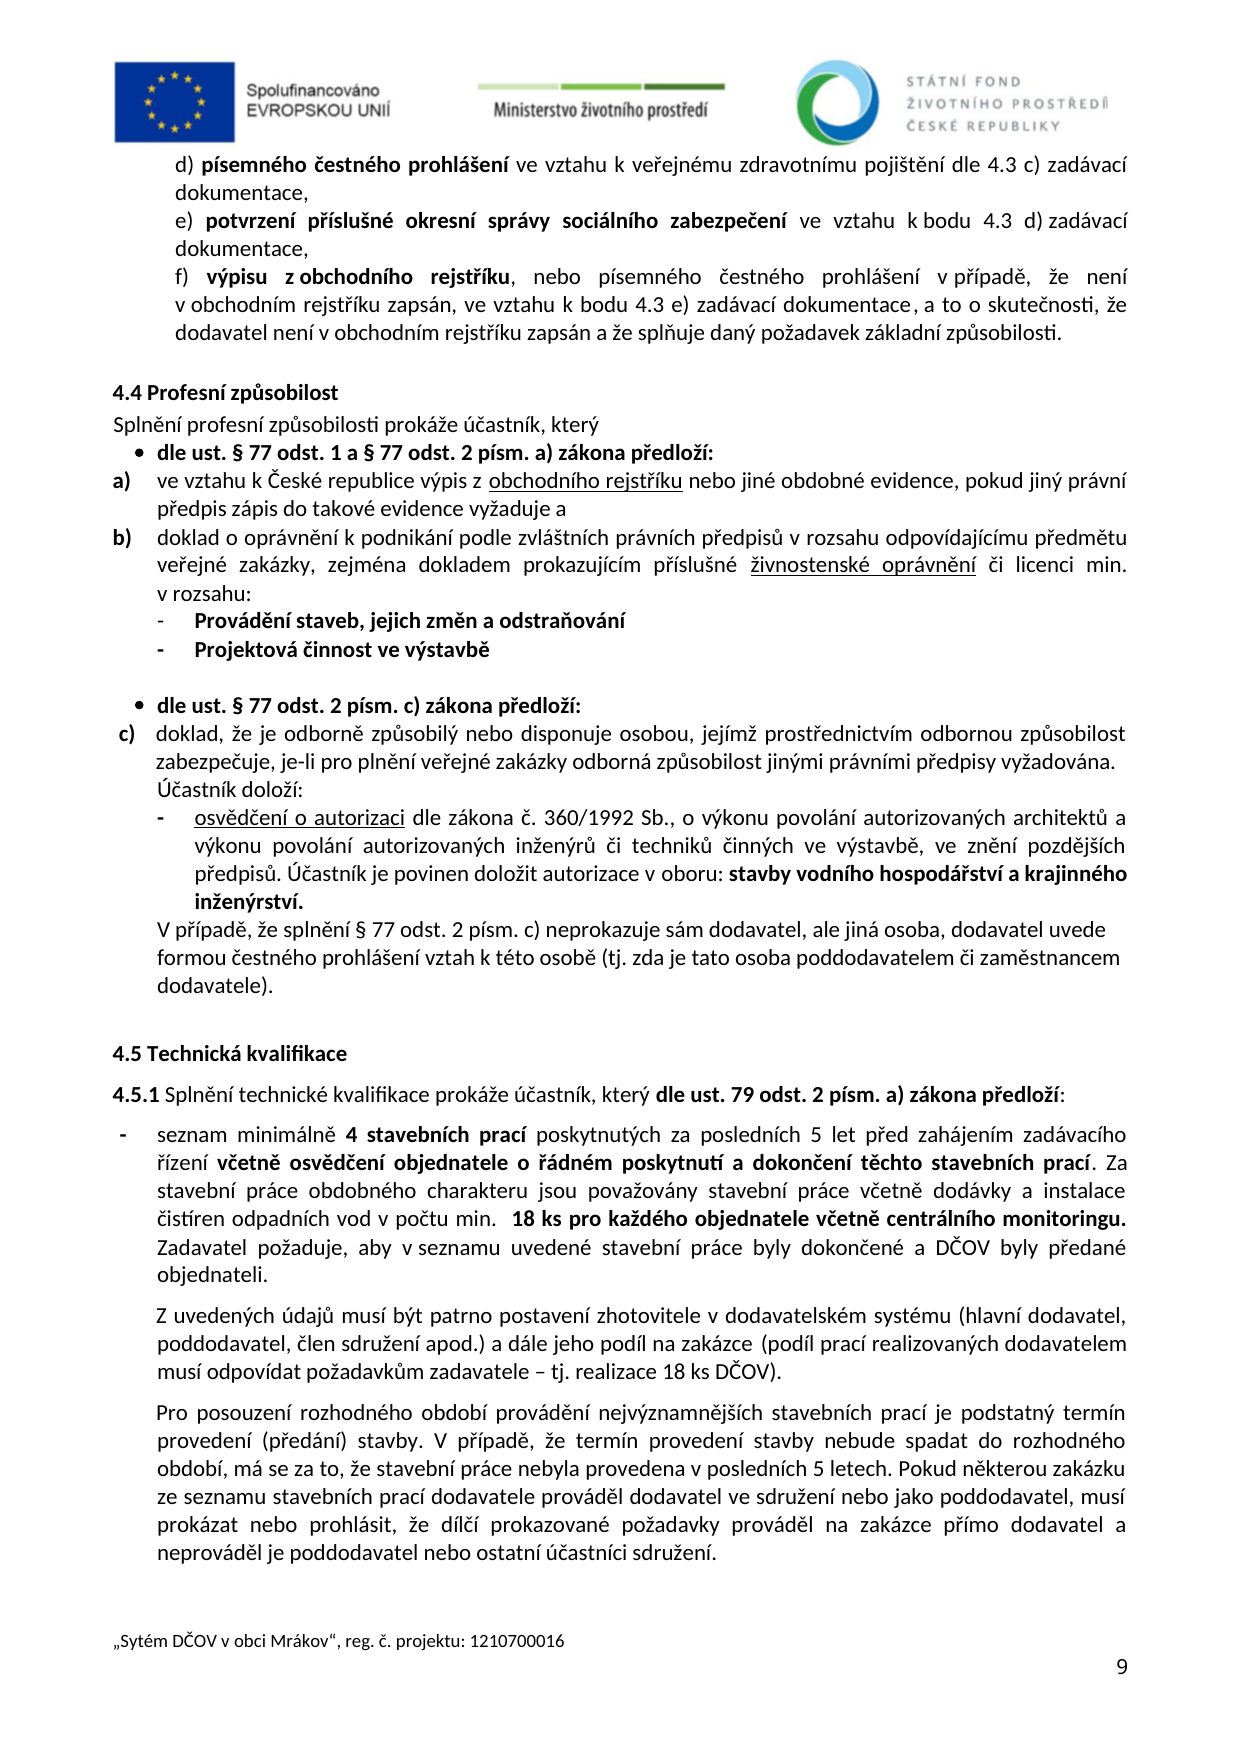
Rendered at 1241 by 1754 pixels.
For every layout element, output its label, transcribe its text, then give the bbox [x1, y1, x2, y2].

text Splnění profesní způsobilosti prokáže účastník, který [98, 411, 1128, 438]
list doklad, že je odborně způsobilý nebo disponuje osobou, jejímž prostřednictvím odbornou způsobilost zabezpečuje, je-li pro plnění veřejné zakázky odborná způsobilost jinými právními předpisy vyžadována. [118, 719, 1128, 775]
list dle ust. § 77 odst. 1 a § 77 odst. 2 písm. a) zákona předloží: [135, 438, 1128, 467]
list doklad o oprávnění k podnikání podle zvláštních právních předpisů v rozsahu odpovídajícímu předmětu veřejné zakázky, zejména dokladem prokazujícím příslušné živnostenské oprávnění či licenci min. v rozsahu: [112, 523, 1128, 607]
picture [112, 56, 1108, 150]
text Z uvedených údajů musí být patrno postavení zhotovitele v dodavatelském systému (hlavní dodavatel, poddodavatel, člen sdružení apod.) a dále jeho podíl na zakázce (podíl prací realizovaných dodavatelem musí odpovídat požadavkům zadavatele – tj. realizace 18 ks DČOV). [156, 1301, 1128, 1385]
list dle ust. § 77 odst. 2 písm. c) zákona předloží: [135, 691, 1128, 719]
text V případě, že splnění § 77 odst. 2 písm. c) neprokazuje sám dodavatel, ale jiná osoba, dodavatel uvede formou čestného prohlášení vztah k této osobě (tj. zda je tato osoba poddodavatelem či zaměstnancem dodavatele). [157, 915, 1128, 999]
list osvědčení o autorizaci dle zákona č. 360/1992 Sb., o výkonu povolání autorizovaných architektů a výkonu povolání autorizovaných inženýrů či techniků činných ve výstavbě, ve znění pozdějších předpisů. Účastník je povinen doložit autorizace v oboru: stavby vodního hospodářství a krajinného inženýrství. [157, 803, 1128, 915]
list Provádění staveb, jejich změn a odstraňování [157, 607, 1128, 635]
text e) potvrzení příslušné okresní správy sociálního zabezpečení ve vztahu k bodu 4.3 d) zadávací dokumentace, [175, 206, 1128, 262]
list Projektová činnost ve výstavbě [157, 635, 1128, 663]
text Účastník doloží: [157, 775, 1128, 803]
text 4.5 Technická kvalifikace [112, 1039, 1128, 1067]
text d) písemného čestného prohlášení ve vztahu k veřejnému zdravotnímu pojištění dle 4.3 c) zadávací dokumentace, [175, 150, 1128, 206]
text 4.5.1 Splnění technické kvalifikace prokáže účastník, který dle ust. 79 odst. 2 písm. a) zákona předloží: [112, 1080, 1128, 1108]
list ve vztahu k České republice výpis z obchodního rejstříku nebo jiné obdobné evidence, pokud jiný právní předpis zápis do takové evidence vyžaduje a [112, 467, 1128, 523]
list seznam minimálně 4 stavebních prací poskytnutých za posledních 5 let před zahájením zadávacího řízení včetně osvědčení objednatele o řádném poskytnutí a dokončení těchto stavebních prací. Za stavební práce obdobného charakteru jsou považovány stavební práce včetně dodávky a instalace čistíren odpadních vod v počtu min. 18 ks pro každého objednatele včetně centrálního monitoringu. Zadavatel požaduje, aby v seznamu uvedené stavební práce byly dokončené a DČOV byly předané objednateli. [119, 1121, 1128, 1289]
text 4.4 Profesní způsobilost [112, 346, 1128, 406]
text f) výpisu z obchodního rejstříku, nebo písemného čestného prohlášení v případě, že není v obchodním rejstříku zapsán, ve vztahu k bodu 4.3 e) zadávací dokumentace, a to o skutečnosti, že dodavatel není v obchodním rejstříku zapsán a že splňuje daný požadavek základní způsobilosti. [175, 262, 1128, 346]
text Pro posouzení rozhodného období provádění nejvýznamnějších stavebních prací je podstatný termín provedení (předání) stavby. V případě, že termín provedení stavby nebude spadat do rozhodného období, má se za to, že stavební práce nebyla provedena v posledních 5 letech. Pokud některou zakázku ze seznamu stavebních prací dodavatele prováděl dodavatel ve sdružení nebo jako poddodavatel, musí prokázat nebo prohlásit, že dílčí prokazované požadavky prováděl na zakázce přímo dodavatel a neprováděl je poddodavatel nebo ostatní účastníci sdružení. [156, 1398, 1128, 1566]
